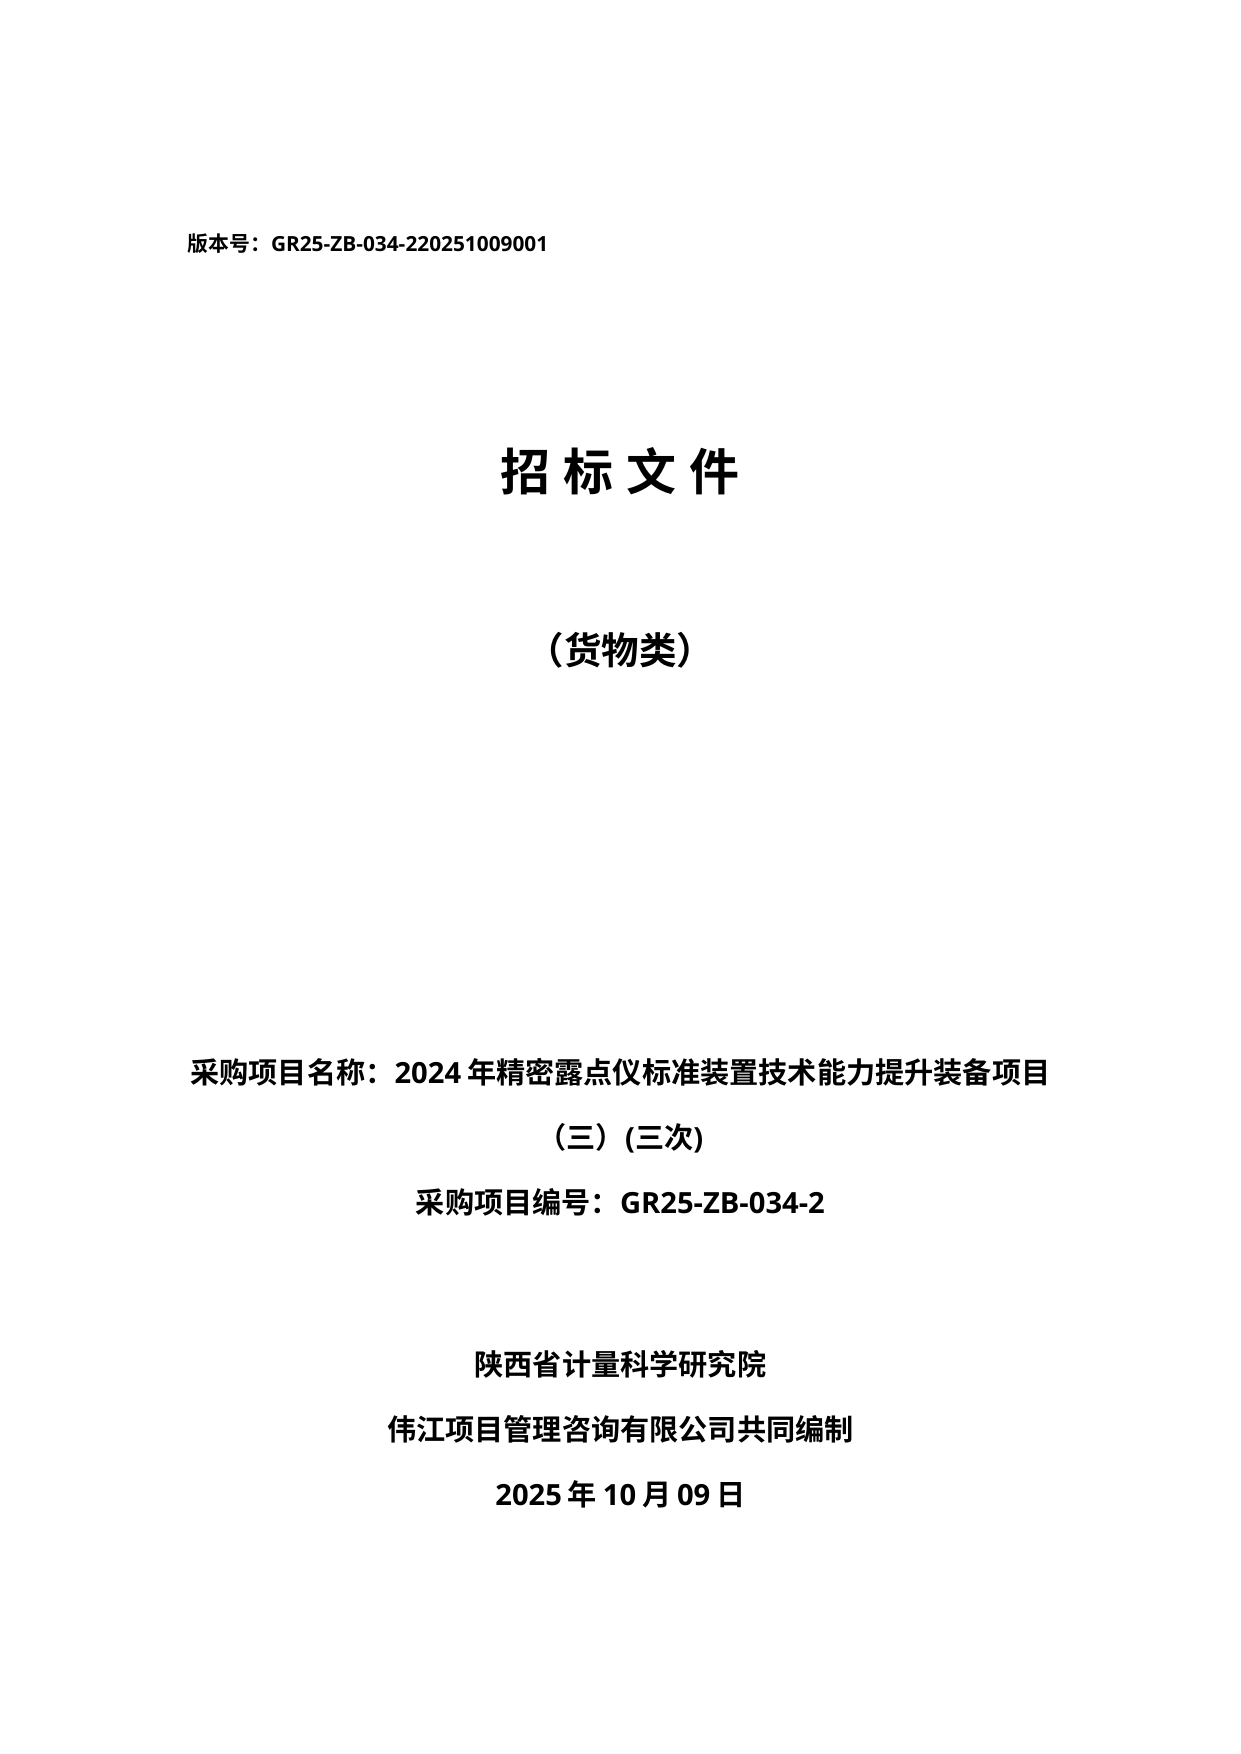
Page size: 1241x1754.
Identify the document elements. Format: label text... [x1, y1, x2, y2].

text 采购项目名称：2024年精密露点仪标准装置技术能力提升装备项目（三）(三次) [187, 1039, 1053, 1169]
text 陕西省计量科学研究院 [187, 1332, 1053, 1397]
text 2025年10月09日 [187, 1462, 1053, 1527]
text 伟江项目管理咨询有限公司共同编制 [187, 1397, 1053, 1462]
text 版本号：GR25-ZB-034-220251009001 [187, 227, 1053, 422]
text （货物类） [187, 617, 1053, 1039]
text 招 标 文 件 [187, 422, 1053, 617]
text 采购项目编号：GR25-ZB-034-2 [187, 1169, 1053, 1332]
